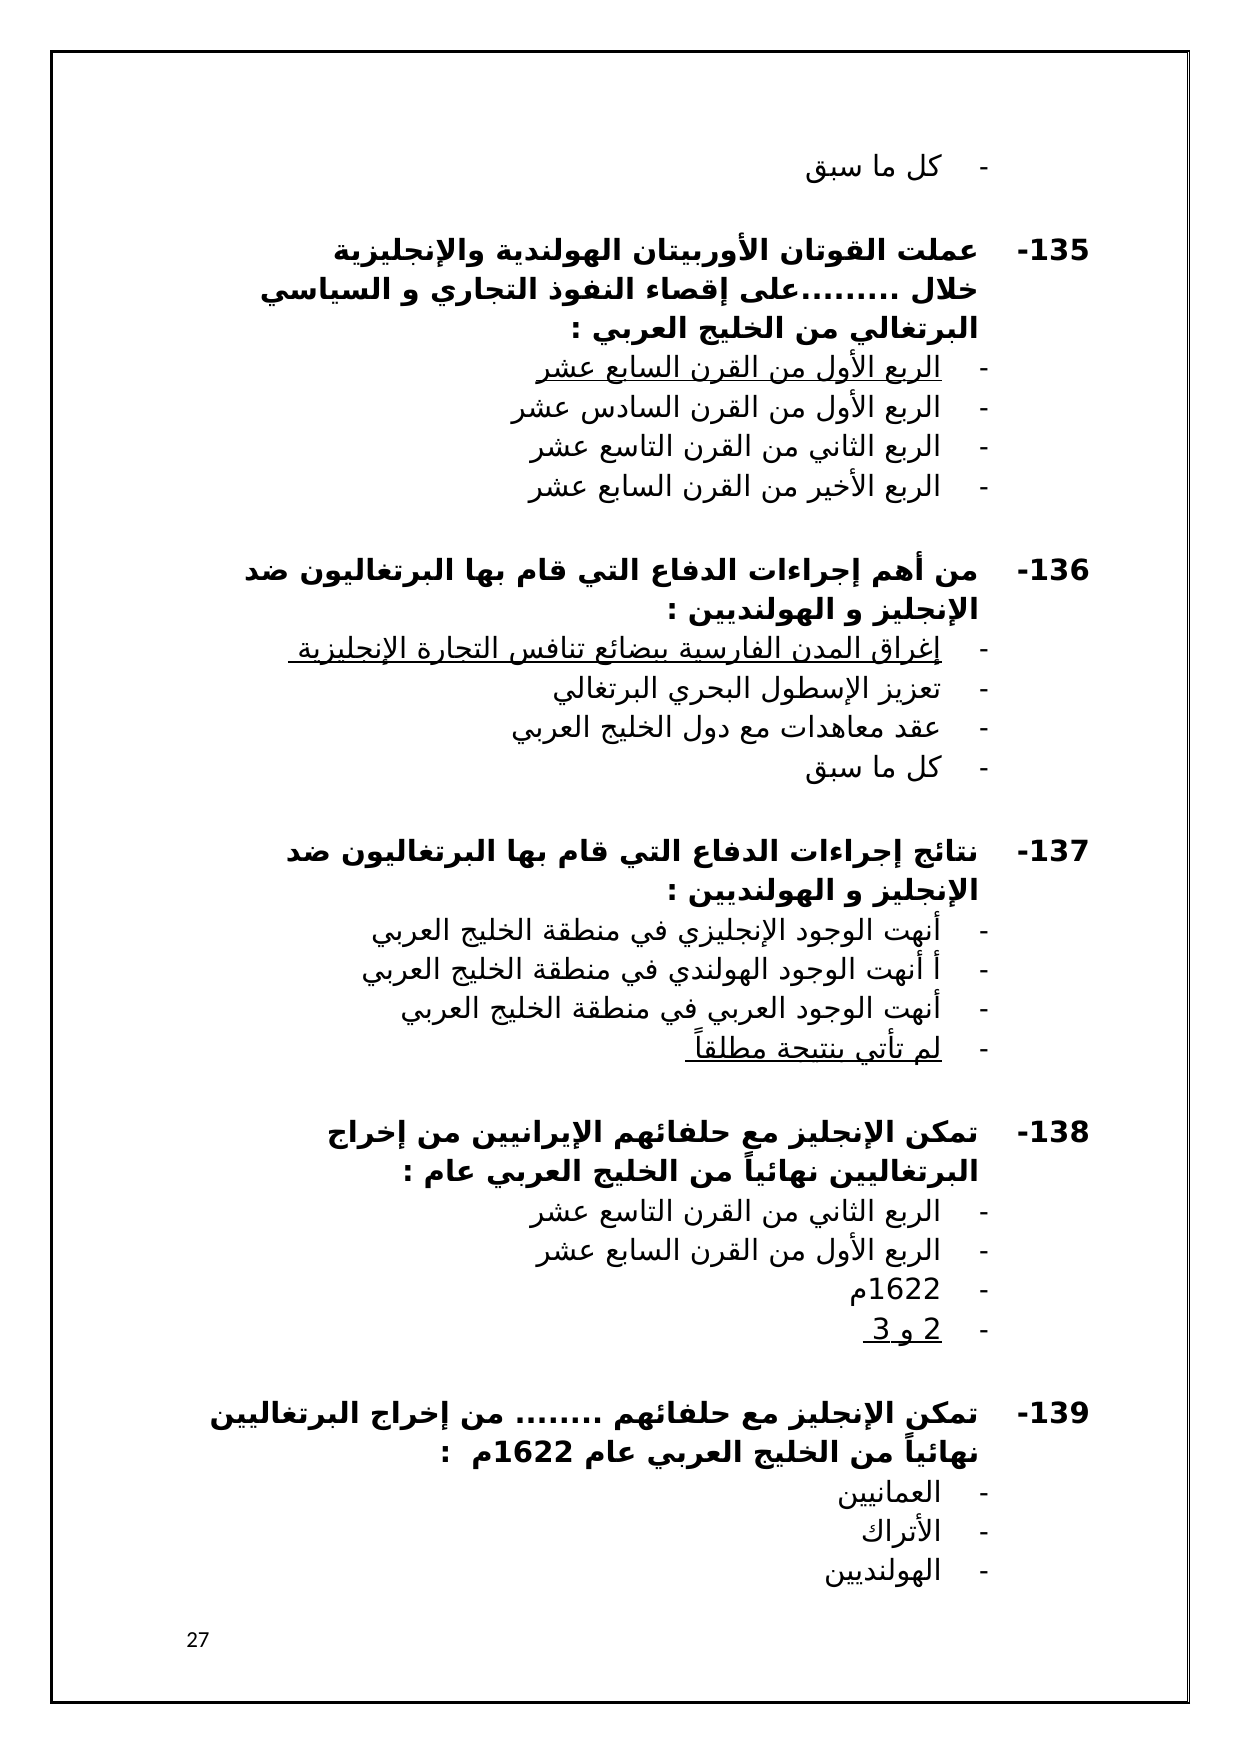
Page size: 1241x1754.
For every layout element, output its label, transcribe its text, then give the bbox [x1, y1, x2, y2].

list العمانيين [186, 1474, 979, 1509]
list الربع الثاني من القرن التاسع عشر [186, 1193, 979, 1228]
list الأتراك [186, 1514, 979, 1548]
list كل ما سبق [186, 148, 979, 183]
list عقد معاهدات مع دول الخليج العربي [186, 710, 979, 744]
list عملت القوتان الأوربيتان الهولندية والإنجليزية خلال .........على إقصاء النفوذ التجاري و السياسي البرتغالي من الخليج العربي : [186, 233, 1017, 345]
list لم تأتي بنتيجة مطلقاً [186, 1031, 979, 1065]
list أ أنهت الوجود الهولندي في منطقة الخليج العربي [186, 952, 979, 986]
list نتائج إجراءات الدفاع التي قام بها البرتغاليون ضد الإنجليز و الهولنديين : [186, 834, 1017, 907]
list الربع الأول من القرن السادس عشر [186, 390, 979, 424]
list تعزيز الإسطول البحري البرتغالي [186, 671, 979, 705]
list 2 و 3 [186, 1312, 979, 1346]
list 1622م [186, 1272, 979, 1307]
list إغراق المدن الفارسية ببضائع تنافس التجارة الإنجليزية [186, 631, 979, 666]
list الربع الثاني من القرن التاسع عشر [186, 429, 979, 463]
list أنهت الوجود الإنجليزي في منطقة الخليج العربي [186, 912, 979, 947]
list تمكن الإنجليز مع حلفائهم الإيرانيين من إخراج البرتغاليين نهائياً من الخليج العربي عام : [186, 1116, 1017, 1188]
list الربع الأخير من القرن السابع عشر [186, 468, 979, 503]
list أنهت الوجود العربي في منطقة الخليج العربي [186, 991, 979, 1026]
list من أهم إجراءات الدفاع التي قام بها البرتغاليون ضد الإنجليز و الهولنديين : [186, 553, 1017, 626]
list الهولنديين [186, 1553, 979, 1588]
list تمكن الإنجليز مع حلفائهم ........ من إخراج البرتغاليين نهائياً من الخليج العربي عام 1622م : [186, 1397, 1017, 1469]
list كل ما سبق [186, 749, 979, 784]
list الربع الأول من القرن السابع عشر [186, 350, 979, 385]
list الربع الأول من القرن السابع عشر [186, 1233, 979, 1267]
